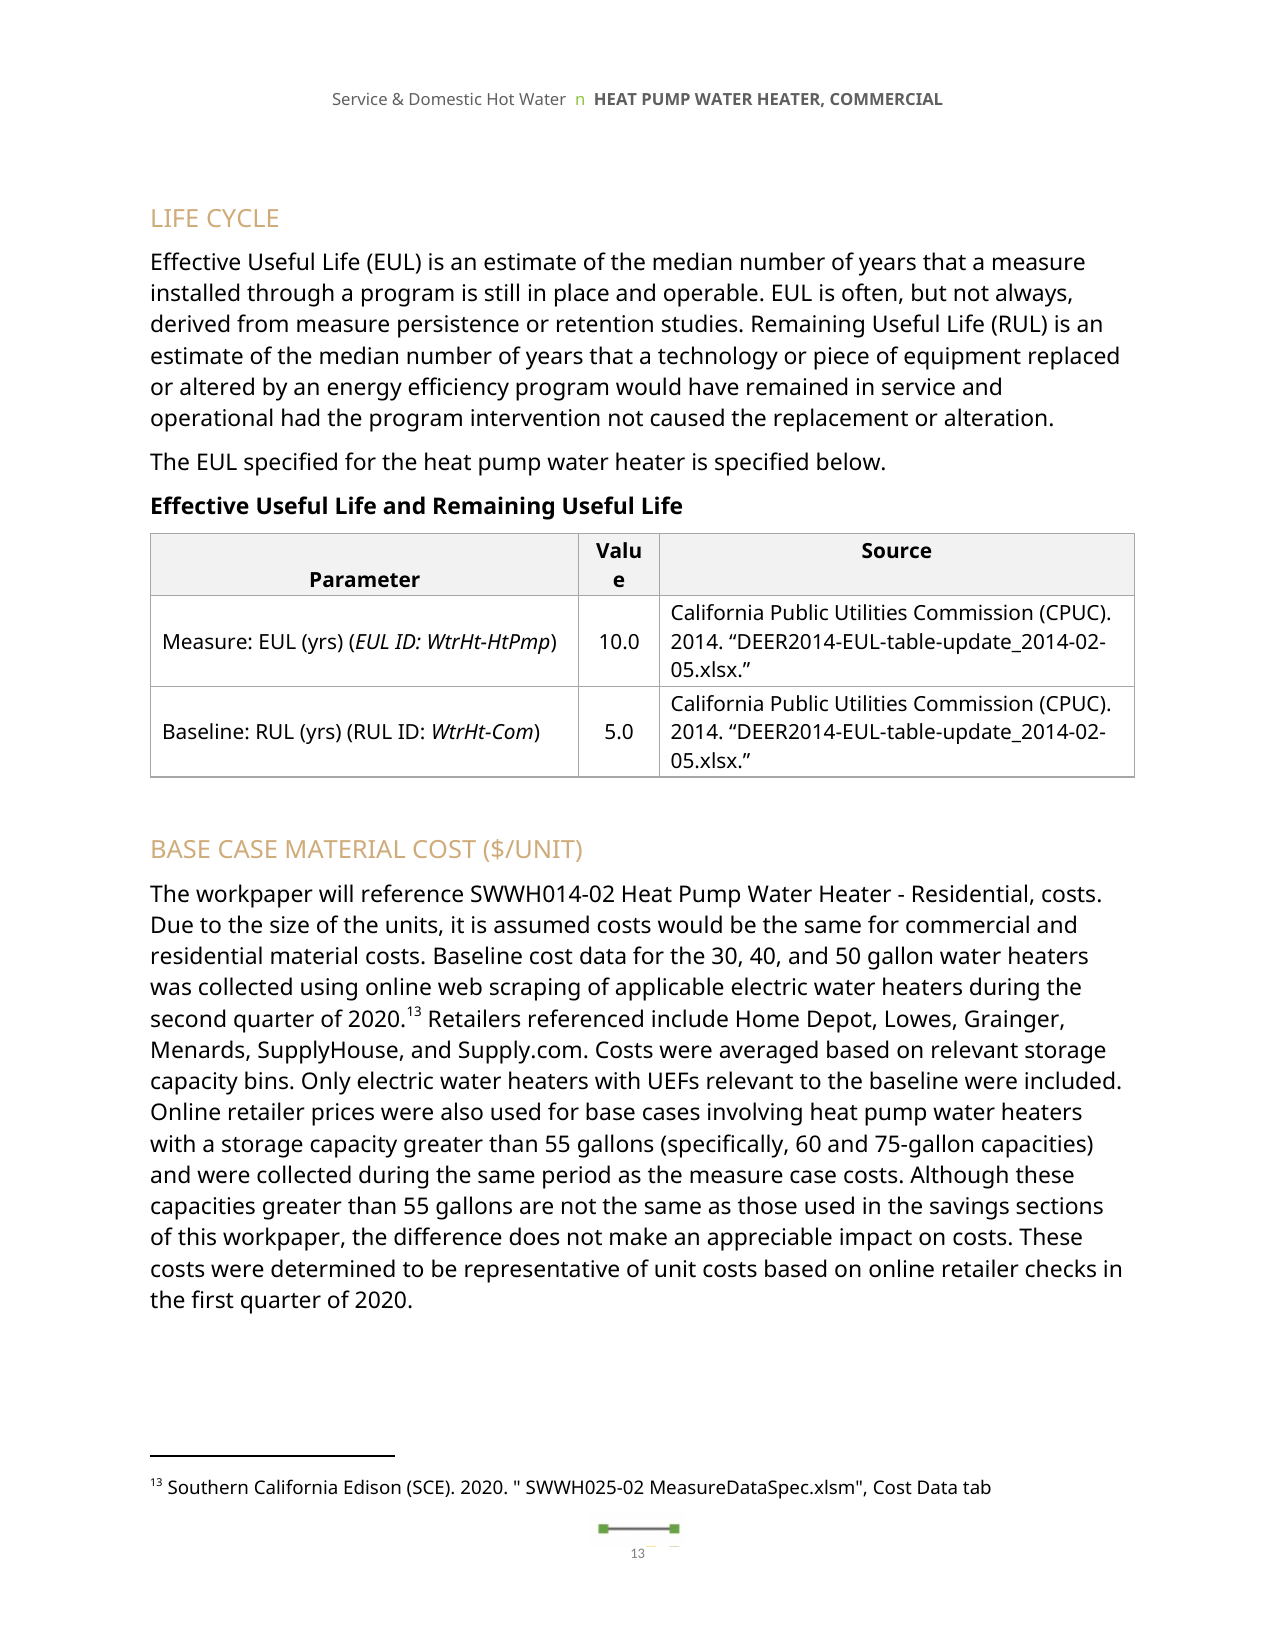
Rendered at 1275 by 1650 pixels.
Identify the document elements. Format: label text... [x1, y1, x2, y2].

text The EUL specified for the heat pump water heater is specified below. [150, 446, 1125, 477]
table_cell Baseline: RUL (yrs) (RUL ID: WtrHt-Com) [151, 687, 578, 776]
text Effective Useful Life (EUL) is an estimate of the median number of years that a measure installed through a program is still in place and operable. EUL is often, but not always, derived from measure persistence or retention studies. Remaining Useful Life (RUL) is an estimate of the median number of years that a technology or piece of equipment replaced or altered by an energy efficiency program would have remained in service and operational had the program intervention not caused the replacement or alteration. [150, 246, 1125, 433]
table_cell California Public Utilities Commission (CPUC). 2014. “DEER2014-EUL-table-update_2014-02-05.xlsx.” [660, 596, 1134, 686]
table_cell 10.0 [579, 596, 659, 686]
subtitle Life Cycle [150, 202, 1125, 233]
table_header Value [579, 534, 659, 595]
text The workpaper will reference SWWH014-02 Heat Pump Water Heater - Residential, costs. Due to the size of the units, it is assumed costs would be the same for commercial and residential material costs. Baseline cost data for the 30, 40, and 50 gallon water heaters was collected using online web scraping of applicable electric water heaters during the second quarter of 2020. Retailers referenced include Home Depot, Lowes, Grainger, Menards, SupplyHouse, and Supply.com. Costs were averaged based on relevant storage capacity bins. Only electric water heaters with UEFs relevant to the baseline were included. Online retailer prices were also used for base cases involving heat pump water heaters with a storage capacity greater than 55 gallons (specifically, 60 and 75-gallon capacities) and were collected during the same period as the measure case costs. Although these capacities greater than 55 gallons are not the same as those used in the savings sections of this workpaper, the difference does not make an appreciable impact on costs. These costs were determined to be representative of unit costs based on online retailer checks in the first quarter of 2020. [150, 877, 1125, 1315]
table_cell California Public Utilities Commission (CPUC). 2014. “DEER2014-EUL-table-update_2014-02-05.xlsx.” [660, 687, 1134, 776]
table_cell 5.0 [579, 687, 659, 776]
table_cell Measure: EUL (yrs) (EUL ID: WtrHt-HtPmp) [151, 596, 578, 686]
subtitle Base Case Material Cost ($/unit) [150, 834, 1125, 865]
table_header Parameter [151, 534, 578, 595]
picture [589, 1512, 684, 1547]
text Effective Useful Life and Remaining Useful Life [150, 489, 1125, 521]
table_header Source [660, 534, 1134, 595]
